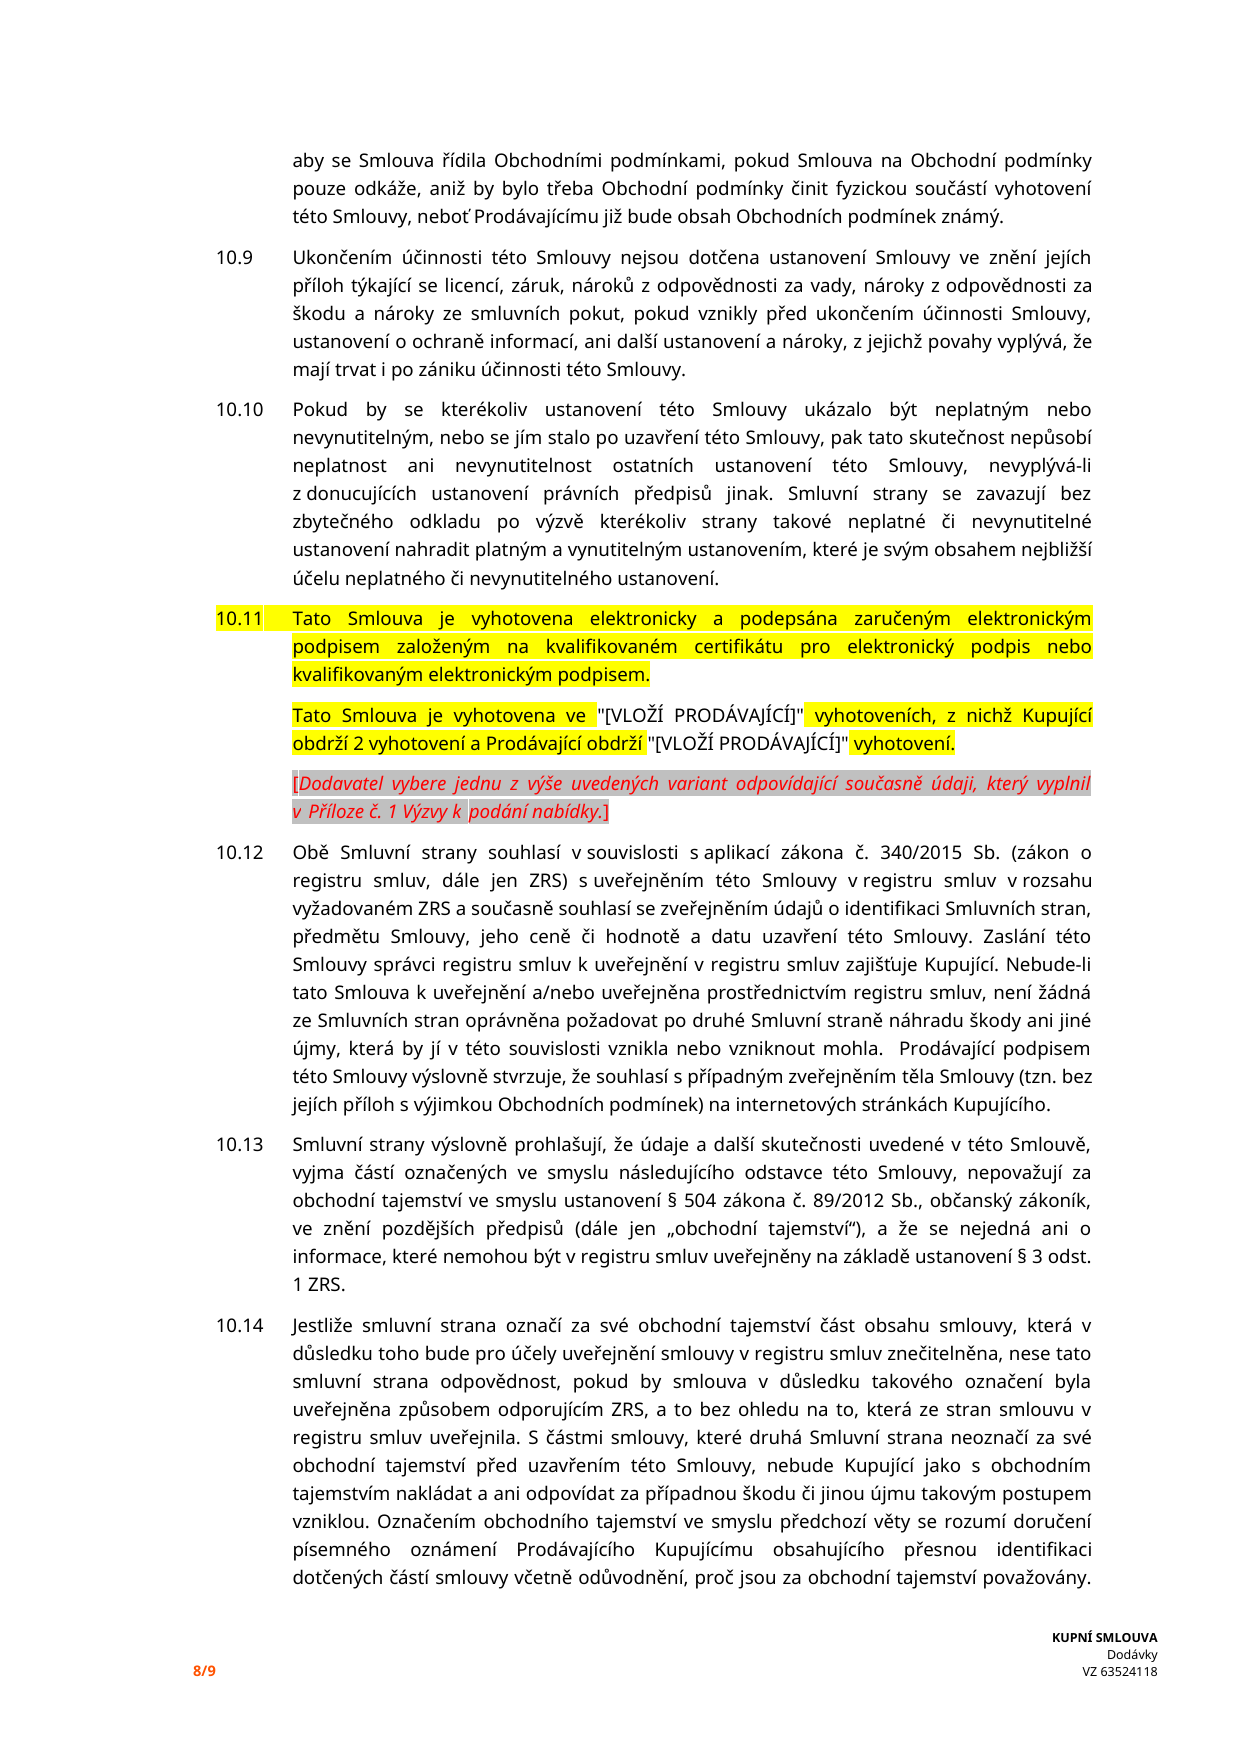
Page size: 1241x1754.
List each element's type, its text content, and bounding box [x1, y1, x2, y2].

text Tato Smlouva je vyhotovena elektronicky a podepsána zaručeným elektronickým podpisem založeným na kvalifikovaném certifikátu pro elektronický podpis nebo kvalifikovaným elektronickým podpisem. [216, 605, 1093, 687]
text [216, 147, 1093, 229]
list [Dodavatel vybere jednu z výše uvedených variant odpovídající současně údaji, který vyplnil v Příloze č. 1 Výzvy k podání nabídky.] [292, 770, 1093, 824]
text Smluvní strany výslovně prohlašují, že údaje a další skutečnosti uvedené v této Smlouvě, vyjma částí označených ve smyslu následujícího odstavce této Smlouvy, nepovažují za obchodní tajemství ve smyslu ustanovení § 504 zákona č. 89/2012 Sb., občanský zákoník, ve znění pozdějších předpisů (dále jen „obchodní tajemství“), a že se nejedná ani o informace, které nemohou být v registru smluv uveřejněny na základě ustanovení § 3 odst. 1 ZRS. [216, 1132, 1093, 1297]
text Ukončením účinnosti této Smlouvy nejsou dotčena ustanovení Smlouvy ve znění jejích příloh týkající se licencí, záruk, nároků z odpovědnosti za vady, nároky z odpovědnosti za škodu a nároky ze smluvních pokut, pokud vznikly před ukončením účinnosti Smlouvy, ustanovení o ochraně informací, ani další ustanovení a nároky, z jejichž povahy vyplývá, že mají trvat i po zániku účinnosti této Smlouvy. [216, 244, 1093, 382]
text Obě Smluvní strany souhlasí v souvislosti s aplikací zákona č. 340/2015 Sb. (zákon o registru smluv, dále jen ZRS) s uveřejněním této Smlouvy v registru smluv v rozsahu vyžadovaném ZRS a současně souhlasí se zveřejněním údajů o identifikaci Smluvních stran, předmětu Smlouvy, jeho ceně či hodnotě a datu uzavření této Smlouvy. Zaslání této Smlouvy správci registru smluv k uveřejnění v registru smluv zajišťuje Kupující. Nebude-li tato Smlouva k uveřejnění a/nebo uveřejněna prostřednictvím registru smluv, není žádná ze Smluvních stran oprávněna požadovat po druhé Smluvní straně náhradu škody ani jiné újmy, která by jí v této souvislosti vznikla nebo vzniknout mohla. Prodávající podpisem této Smlouvy výslovně stvrzuje, že souhlasí s případným zveřejněním těla Smlouvy (tzn. bez jejích příloh s výjimkou Obchodních podmínek) na internetových stránkách Kupujícího. [216, 839, 1093, 1117]
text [216, 1312, 1093, 1590]
list Tato Smlouva je vyhotovena ve "[VLOŽÍ PRODÁVAJÍCÍ]" vyhotoveních, z nichž Kupující obdrží 2 vyhotovení a Prodávající obdrží "[VLOŽÍ PRODÁVAJÍCÍ]" vyhotovení. [292, 702, 1093, 755]
text Pokud by se kterékoliv ustanovení této Smlouvy ukázalo být neplatným nebo nevynutitelným, nebo se jím stalo po uzavření této Smlouvy, pak tato skutečnost nepůsobí neplatnost ani nevynutitelnost ostatních ustanovení této Smlouvy, nevyplývá-li z donucujících ustanovení právních předpisů jinak. Smluvní strany se zavazují bez zbytečného odkladu po výzvě kterékoliv strany takové neplatné či nevynutitelné ustanovení nahradit platným a vynutitelným ustanovením, které je svým obsahem nejbližší účelu neplatného či nevynutitelného ustanovení. [216, 397, 1093, 590]
